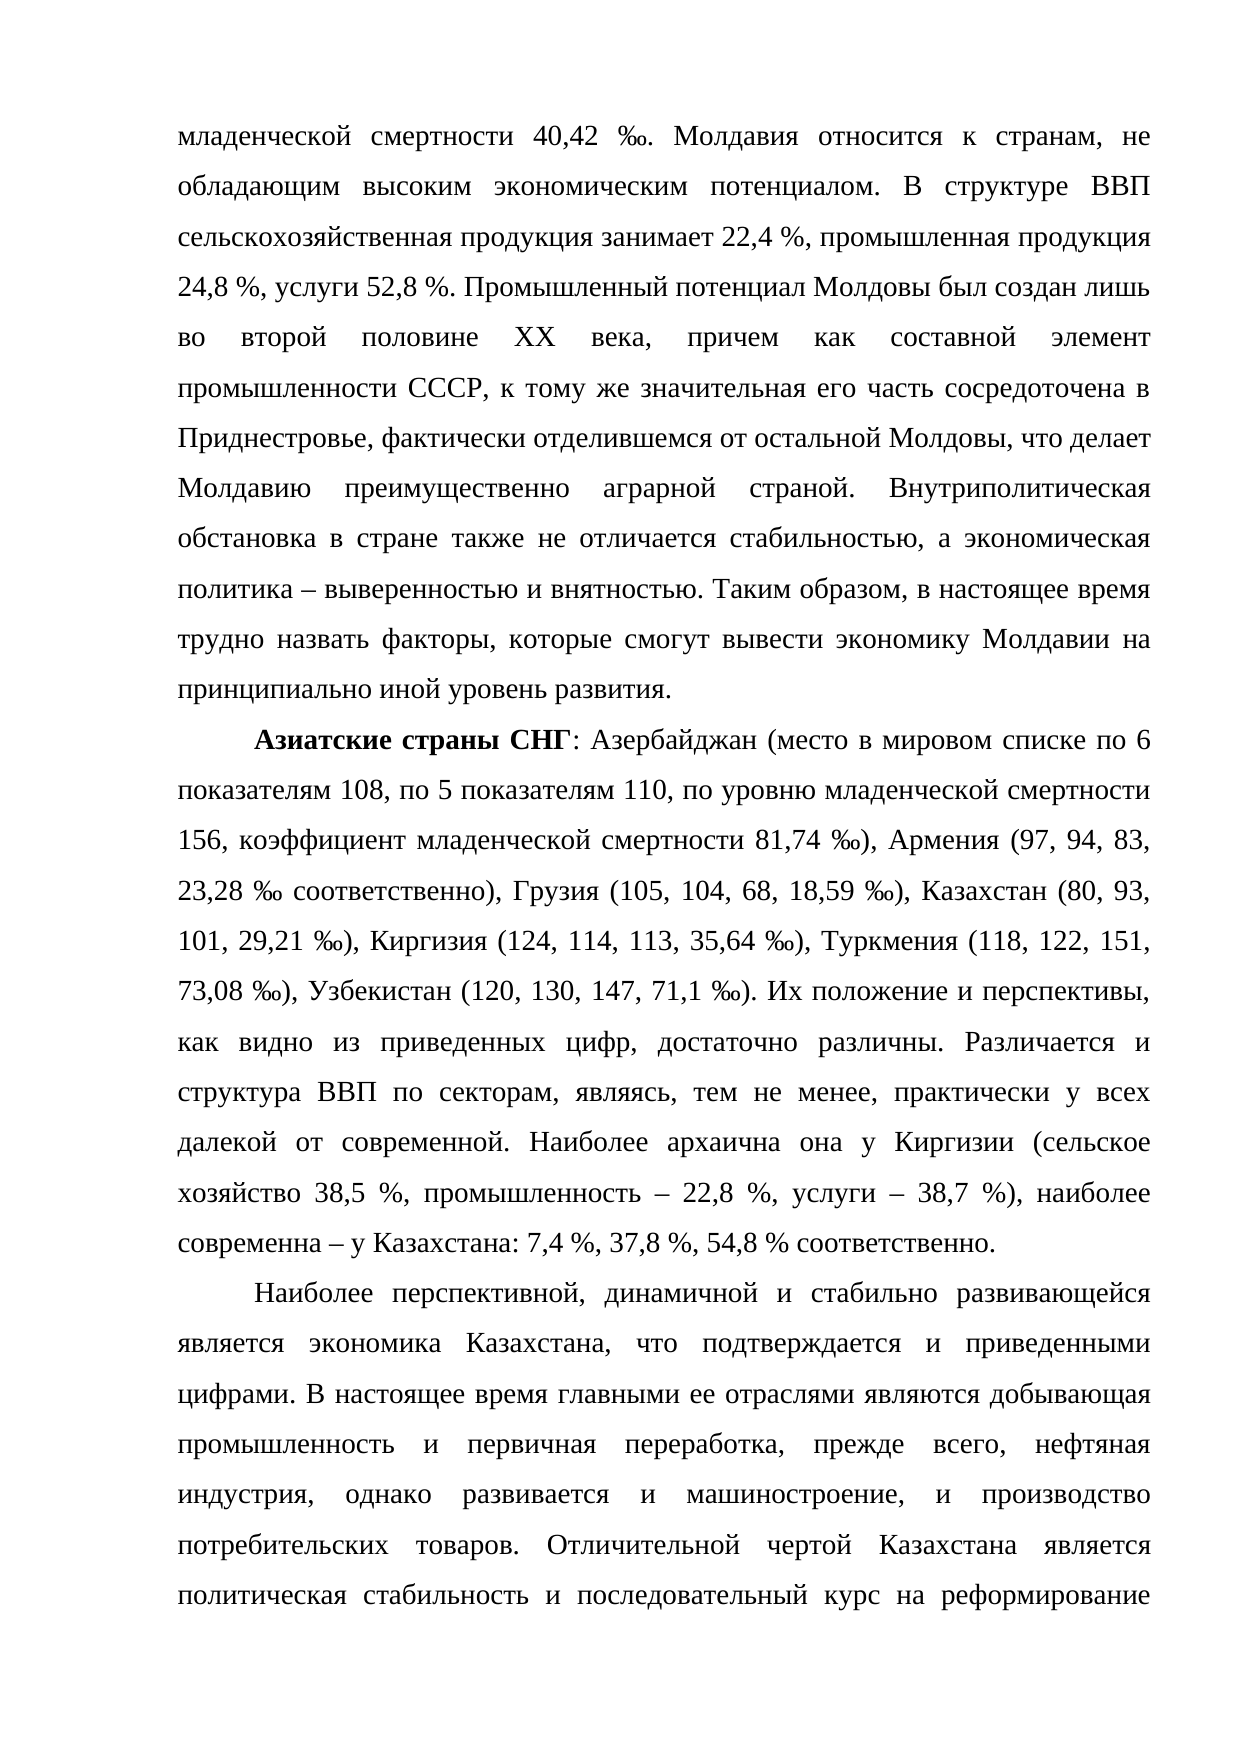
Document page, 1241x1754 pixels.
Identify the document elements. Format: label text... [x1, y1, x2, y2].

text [177, 118, 1152, 705]
text Азиатские страны СНГ: Азербайджан (место в мировом списке по 6 показателям 108, по 5 показателям 110, по уровню младенческой смертности 156, коэффициент младенческой смертности 81,74 ‰), Армения (97, 94, 83, 23,28 ‰ соответственно), Грузия (105, 104, 68, 18,59 ‰), Казахстан (80, 93, 101, 29,21 ‰), Киргизия (124, 114, 113, 35,64 ‰), Туркмения (118, 122, 151, 73,08 ‰), Узбекистан (120, 130, 147, 71,1 ‰). Их положение и перспективы, как видно из приведенных цифр, достаточно различны. Различается и структура ВВП по секторам, являясь, тем не менее, практически у всех далекой от современной. Наиболее архаична она у Киргизии (сельское хозяйство 38,5 %, промышленность – 22,8 %, услуги – 38,7 %), наиболее современна – у Казахстана: 7,4 %, 37,8 %, 54,8 % соответственно. [177, 722, 1152, 1258]
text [177, 1275, 1152, 1611]
